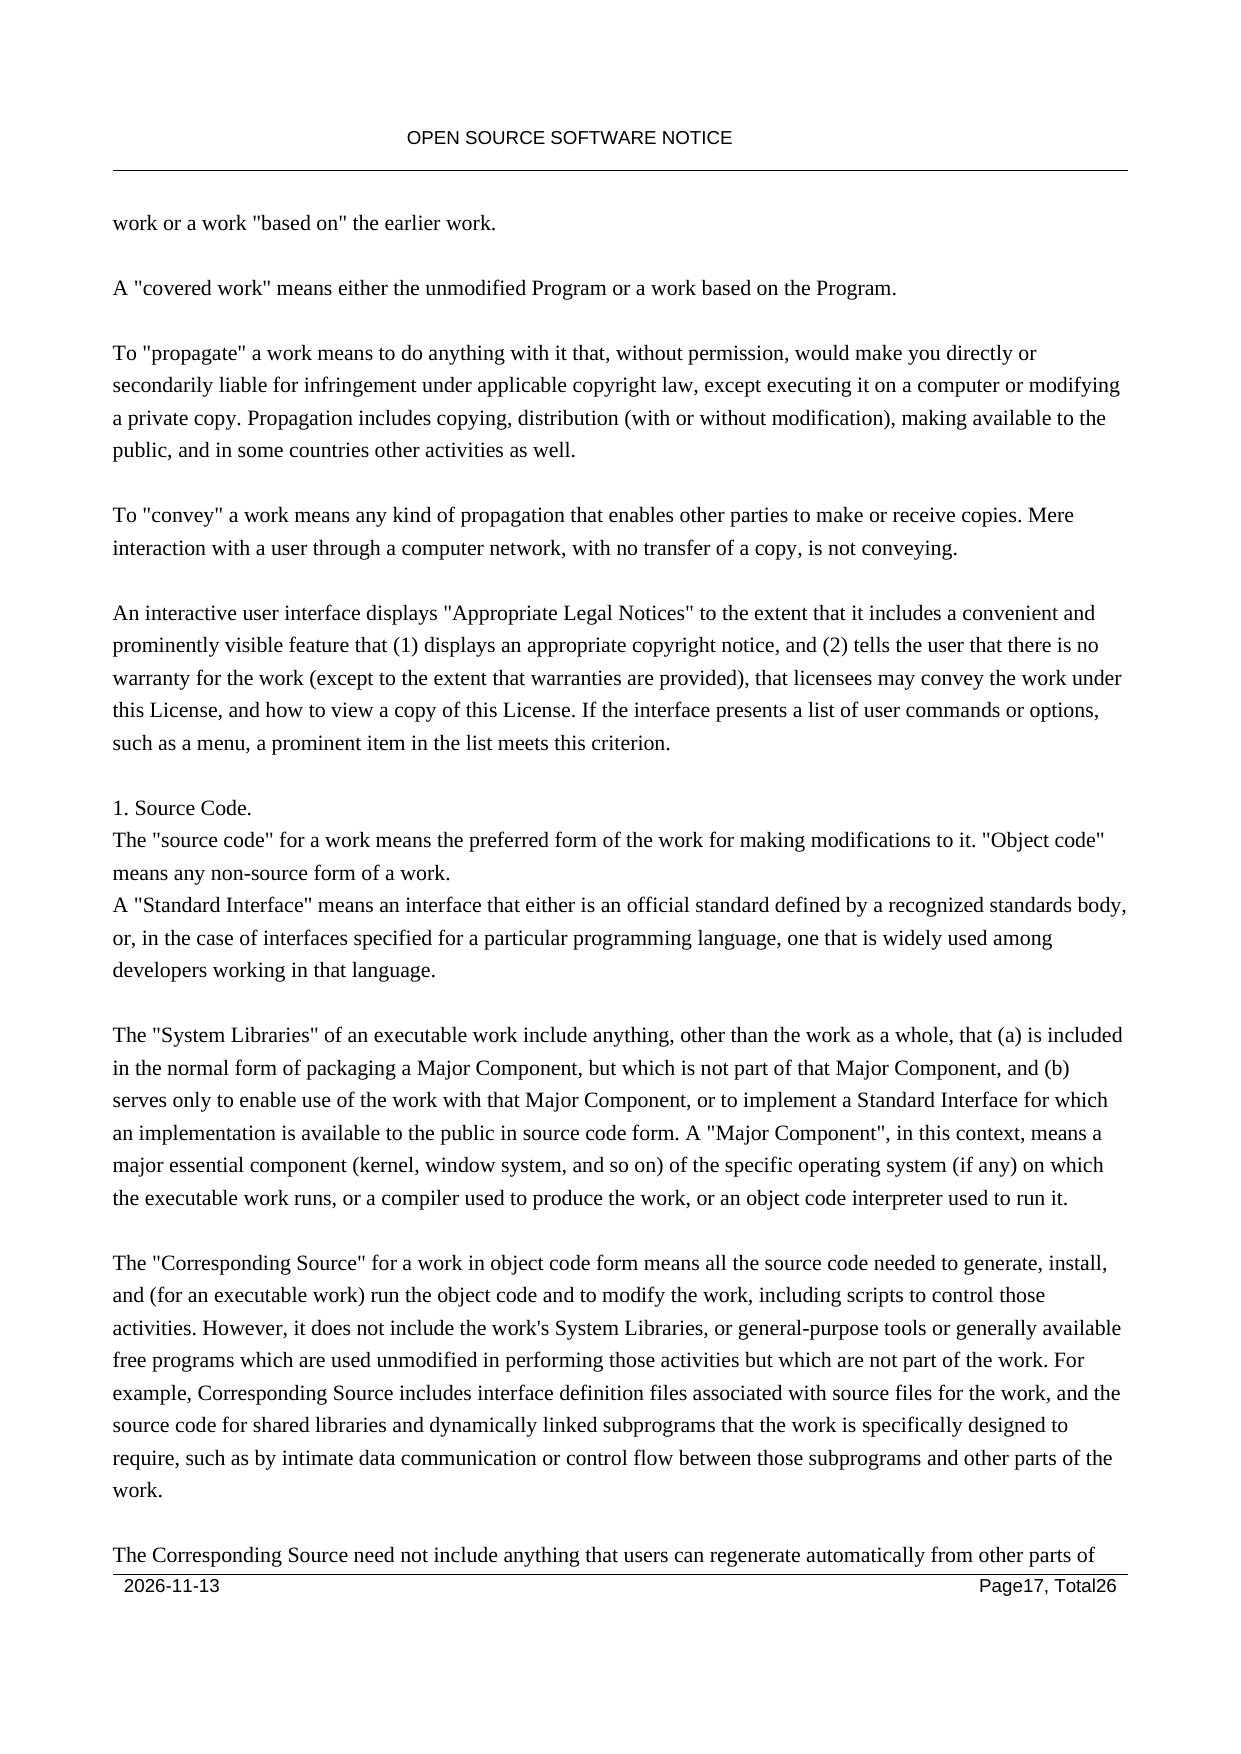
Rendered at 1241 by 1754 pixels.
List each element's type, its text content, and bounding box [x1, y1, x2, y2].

text The "source code" for a work means the preferred form of the work for making modifications to it. "Object code" means any non-source form of a work. [112, 824, 1128, 889]
text The "Corresponding Source" for a work in object code form means all the source code needed to generate, install, and (for an executable work) run the object code and to modify the work, including scripts to control those activities. However, it does not include the work's System Libraries, or general-purpose tools or generally available free programs which are used unmodified in performing those activities but which are not part of the work. For example, Corresponding Source includes interface definition files associated with source files for the work, and the source code for shared libraries and dynamically linked subprograms that the work is specifically designed to require, such as by intimate data communication or control flow between those subprograms and other parts of the work. [112, 1246, 1128, 1506]
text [112, 1539, 1128, 1571]
text 1. Source Code. [112, 791, 1128, 824]
text A "Standard Interface" means an interface that either is an official standard defined by a recognized standards body, or, in the case of interfaces specified for a particular programming language, one that is widely used among developers working in that language. [112, 889, 1128, 986]
text To "propagate" a work means to do anything with it that, without permission, would make you directly or secondarily liable for infringement under applicable copyright law, except executing it on a computer or modifying a private copy. Propagation includes copying, distribution (with or without modification), making available to the public, and in some countries other activities as well. [112, 336, 1128, 466]
text The "System Libraries" of an executable work include anything, other than the work as a whole, that (a) is included in the normal form of packaging a Major Component, but which is not part of that Major Component, and (b) serves only to enable use of the work with that Major Component, or to implement a Standard Interface for which an implementation is available to the public in source code form. A "Major Component", in this context, means a major essential component (kernel, window system, and so on) of the specific operating system (if any) on which the executable work runs, or a compiler used to produce the work, or an object code interpreter used to run it. [112, 1019, 1128, 1214]
text A "covered work" means either the unmodified Program or a work based on the Program. [112, 271, 1128, 304]
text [112, 206, 1128, 239]
text An interactive user interface displays "Appropriate Legal Notices" to the extent that it includes a convenient and prominently visible feature that (1) displays an appropriate copyright notice, and (2) tells the user that there is no warranty for the work (except to the extent that warranties are provided), that licensees may convey the work under this License, and how to view a copy of this License. If the interface presents a list of user commands or options, such as a menu, a prominent item in the list meets this criterion. [112, 596, 1128, 759]
text To "convey" a work means any kind of propagation that enables other parties to make or receive copies. Mere interaction with a user through a computer network, with no transfer of a copy, is not conveying. [112, 499, 1128, 564]
